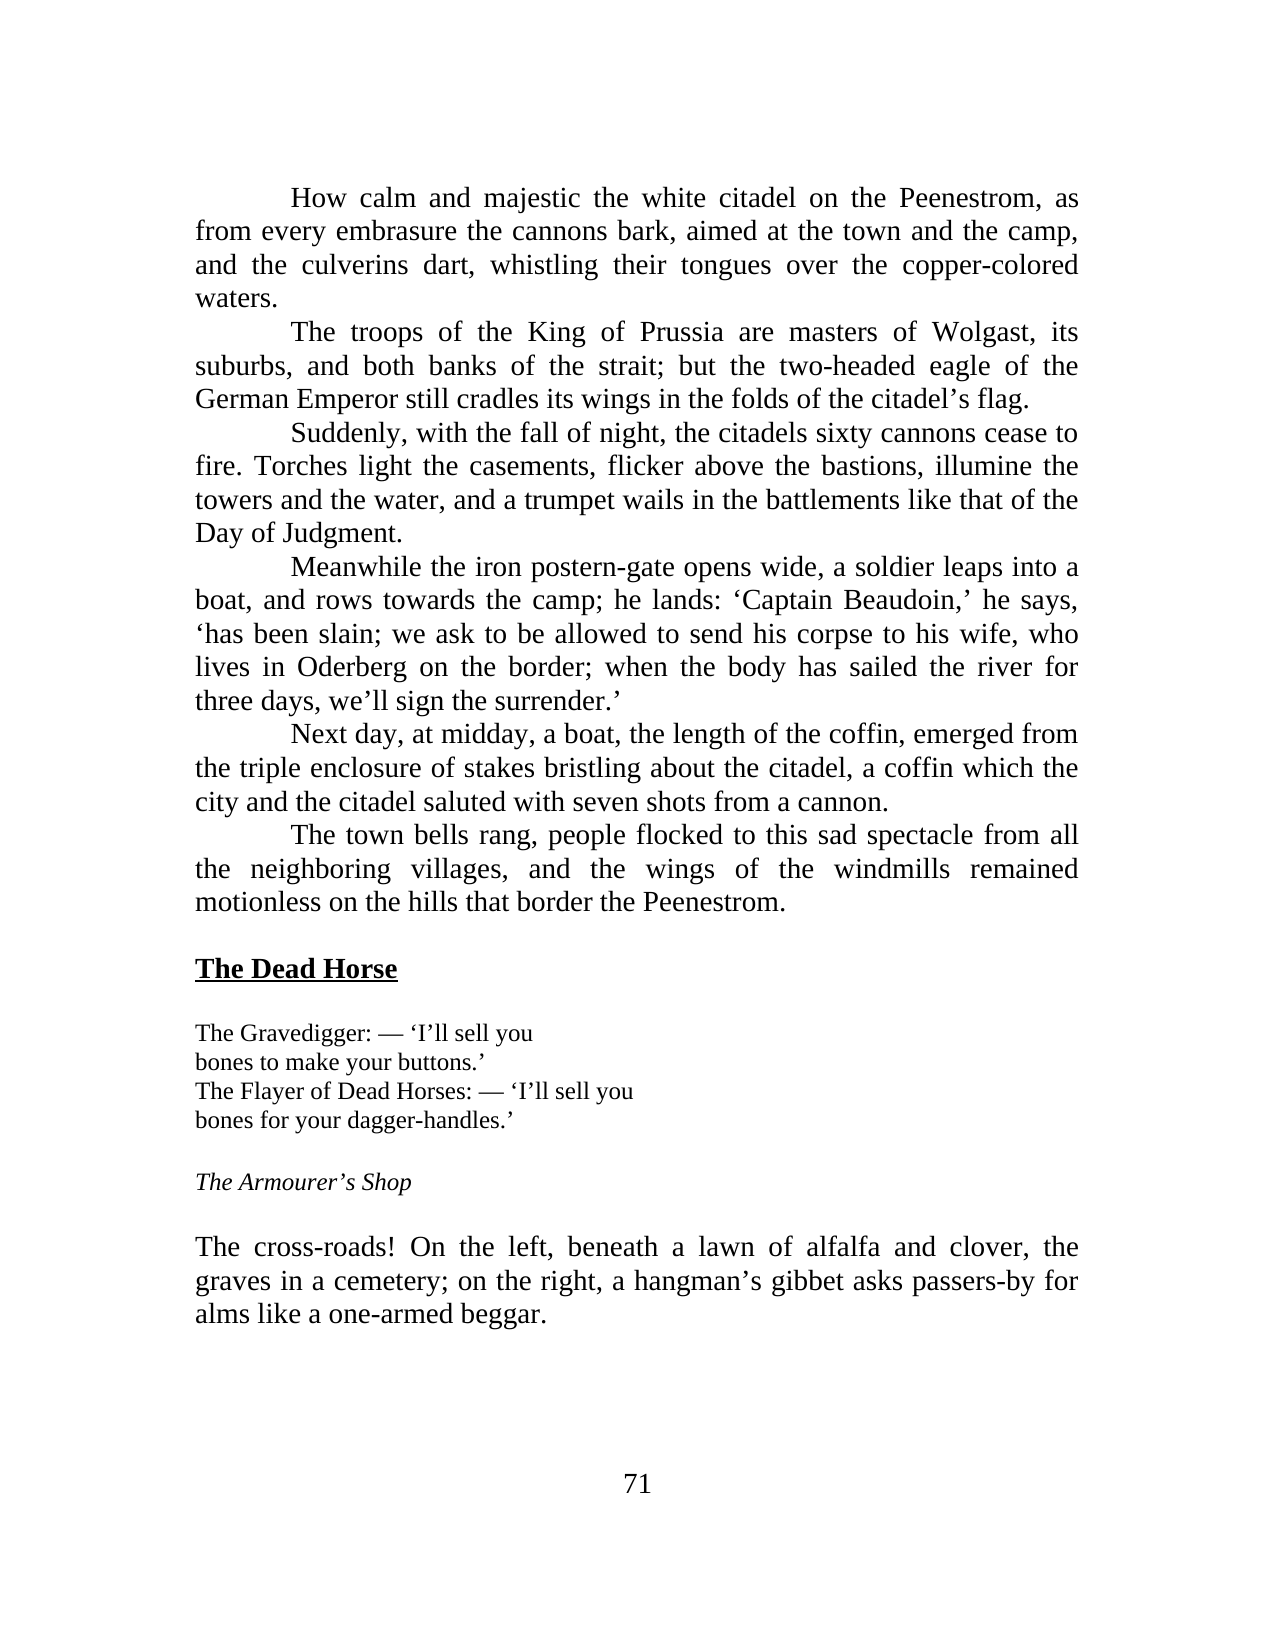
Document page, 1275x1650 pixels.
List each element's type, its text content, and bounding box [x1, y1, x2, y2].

text The Flayer of Dead Horses: — ‘I’ll sell you [195, 1076, 1080, 1105]
text The troops of the King of Prussia are masters of Wolgast, its suburbs, and both banks of the strait; but the two-headed eagle of the German Emperor still cradles its wings in the folds of the citadel’s flag. [195, 314, 1080, 415]
text bones for your dagger-handles.’ [195, 1105, 1080, 1133]
text bones to make your buttons.’ [195, 1047, 1080, 1076]
text Suddenly, with the fall of night, the citadels sixty cannons cease to fire. Torches light the casements, flicker above the bastions, illumine the towers and the water, and a trumpet wails in the battlements like that of the Day of Judgment. [195, 415, 1080, 549]
text The town bells rang, people flocked to this sad spectacle from all the neighboring villages, and the wings of the windmills remained motionless on the hills that border the Peenestrom. [195, 817, 1080, 918]
text The cross-roads! On the left, beneath a lawn of alfalfa and clover, the graves in a cemetery; on the right, a hangman’s gibbet asks passers-by for alms like a one-armed beggar. [195, 1229, 1080, 1330]
text How calm and majestic the white citadel on the Peenestrom, as from every embrasure the cannons bark, aimed at the town and the camp, and the culverins dart, whistling their tongues over the copper-colored waters. [195, 180, 1080, 314]
text The Gravedigger: — ‘I’ll sell you [195, 1018, 1080, 1047]
subtitle The Dead Horse [195, 951, 1080, 985]
text The Armourer’s Shop [195, 1167, 1080, 1196]
text Next day, at midday, a boat, the length of the coffin, emerged from the triple enclosure of stakes bristling about the citadel, a coffin which the city and the citadel saluted with seven shots from a cannon. [195, 717, 1080, 817]
text Meanwhile the iron postern-gate opens wide, a soldier leaps into a boat, and rows towards the camp; he lands: ‘Captain Beaudoin,’ he says, ‘has been slain; we ask to be allowed to send his corpse to his wife, who lives in Oderberg on the border; when the body has sailed the river for three days, we’ll sign the surrender.’ [195, 549, 1080, 717]
